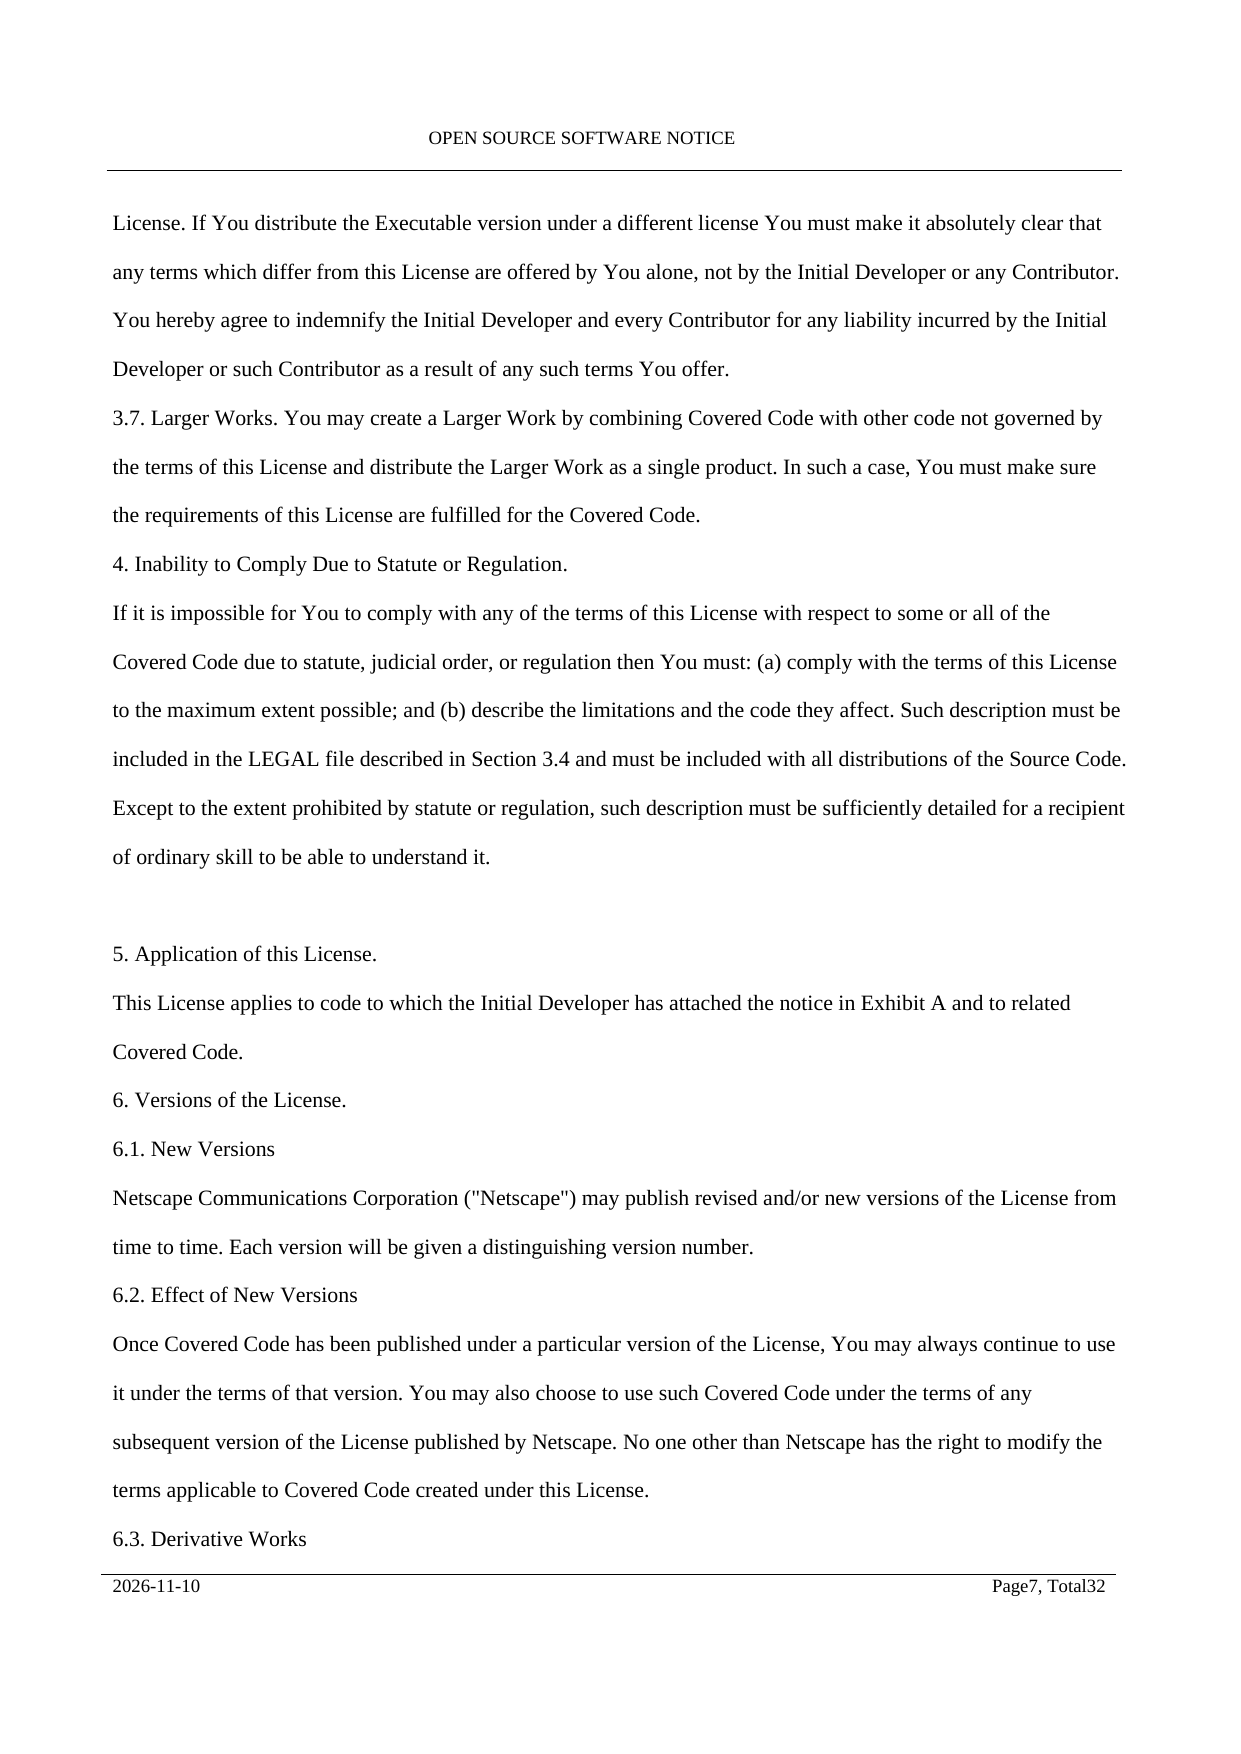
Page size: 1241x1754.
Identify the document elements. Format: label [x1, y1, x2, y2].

text [112, 206, 1128, 1555]
